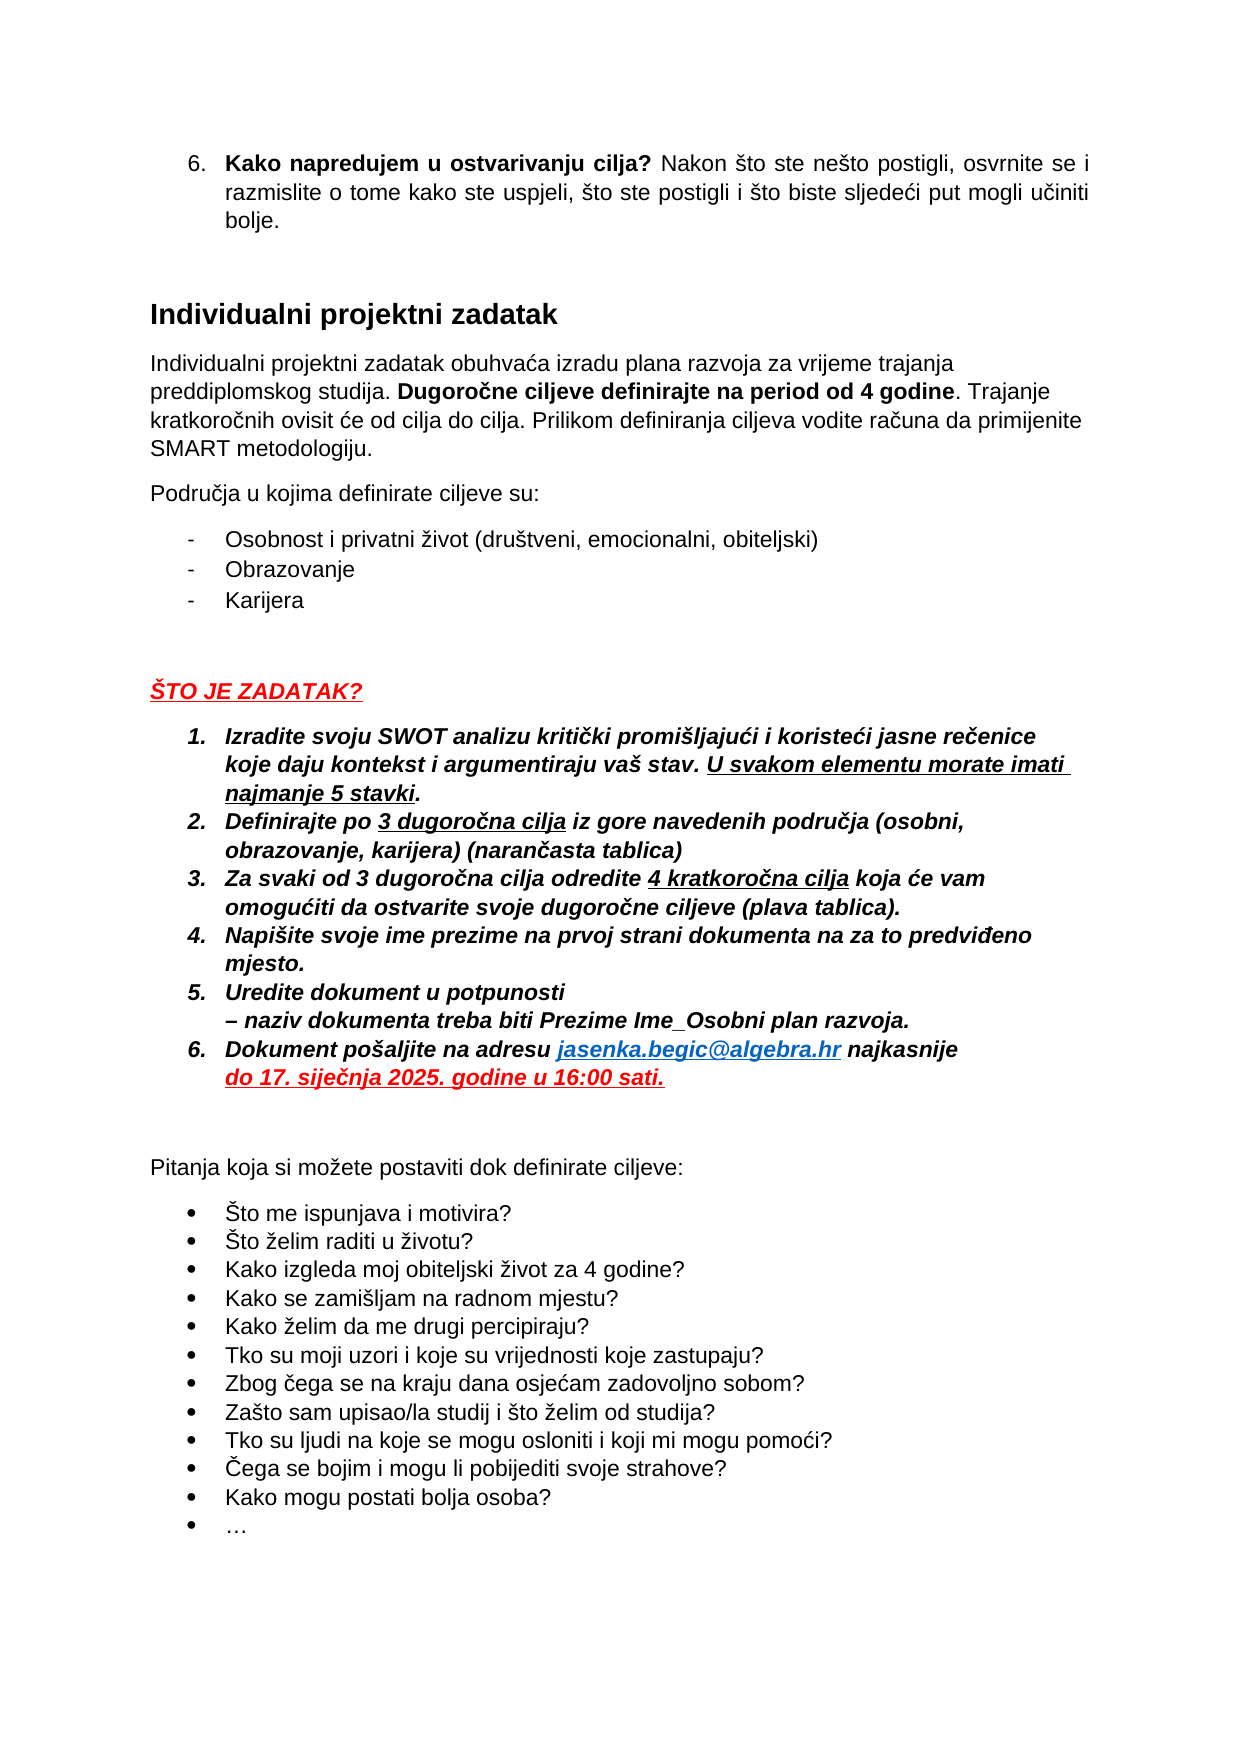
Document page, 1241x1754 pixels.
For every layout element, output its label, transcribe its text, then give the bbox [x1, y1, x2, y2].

list Kako izgleda moj obiteljski život za 4 godine? [187, 1256, 1090, 1283]
list … [187, 1512, 1090, 1539]
list Definirajte po 3 dugoročna cilja iz gore navedenih područja (osobni, obrazovanje, karijera) (narančasta tablica) [187, 808, 1090, 863]
list Kako se zamišljam na radnom mjestu? [187, 1285, 1090, 1311]
list Za svaki od 3 dugoročna cilja odredite 4 kratkoročna cilja koja će vam omogućiti da ostvarite svoje dugoročne ciljeve (plava tablica). [187, 865, 1090, 920]
list Kako napredujem u ostvarivanju cilja? Nakon što ste nešto postigli, osvrnite se i razmislite o tome kako ste uspjeli, što ste postigli i što biste sljedeći put mogli učiniti bolje. [187, 150, 1090, 233]
list Što želim raditi u životu? [187, 1228, 1090, 1254]
text Individualni projektni zadatak [150, 297, 1090, 331]
list Što me ispunjava i motivira? [187, 1199, 1090, 1226]
list Kako želim da me drugi percipiraju? [187, 1313, 1090, 1339]
list Tko su moji uzori i koje su vrijednosti koje zastupaju? [187, 1342, 1090, 1368]
list Osobnost i privatni život (društveni, emocionalni, obiteljski) [187, 525, 1090, 553]
list Uredite dokument u potpunosti – naziv dokumenta treba biti Prezime Ime_Osobni plan razvoja. [187, 979, 1090, 1034]
list Tko su ljudi na koje se mogu osloniti i koji mi mogu pomoći? [187, 1427, 1090, 1453]
text Individualni projektni zadatak obuhvaća izradu plana razvoja za vrijeme trajanja preddiplomskog studija. Dugoročne ciljeve definirajte na period od 4 godine. Trajanje kratkoročnih ovisit će od cilja do cilja. Prilikom definiranja ciljeva vodite računa da primijenite SMART metodologiju. [150, 350, 1090, 462]
list Napišite svoje ime prezime na prvoj strani dokumenta na za to predviđeno mjesto. [187, 922, 1090, 977]
list Obrazovanje [187, 556, 1090, 584]
text ŠTO JE ZADATAK? [150, 678, 1090, 704]
list Zašto sam upisao/la studij i što želim od studija? [187, 1398, 1090, 1425]
list Čega se bojim i mogu li pobijediti svoje strahove? [187, 1455, 1090, 1482]
list Karijera [187, 586, 1090, 614]
list Dokument pošaljite na adresu jasenka.begic@algebra.hr najkasnije do 17. siječnja 2025. godine u 16:00 sati. [187, 1036, 1090, 1091]
text Pitanja koja si možete postaviti dok definirate ciljeve: [150, 1154, 1090, 1181]
text Područja u kojima definirate ciljeve su: [150, 480, 1090, 507]
list Kako mogu postati bolja osoba? [187, 1484, 1090, 1510]
list Izradite svoju SWOT analizu kritički promišljajući i koristeći jasne rečenice koje daju kontekst i argumentiraju vaš stav. U svakom elementu morate imati najmanje 5 stavki. [187, 723, 1090, 806]
list Zbog čega se na kraju dana osjećam zadovoljno sobom? [187, 1370, 1090, 1396]
